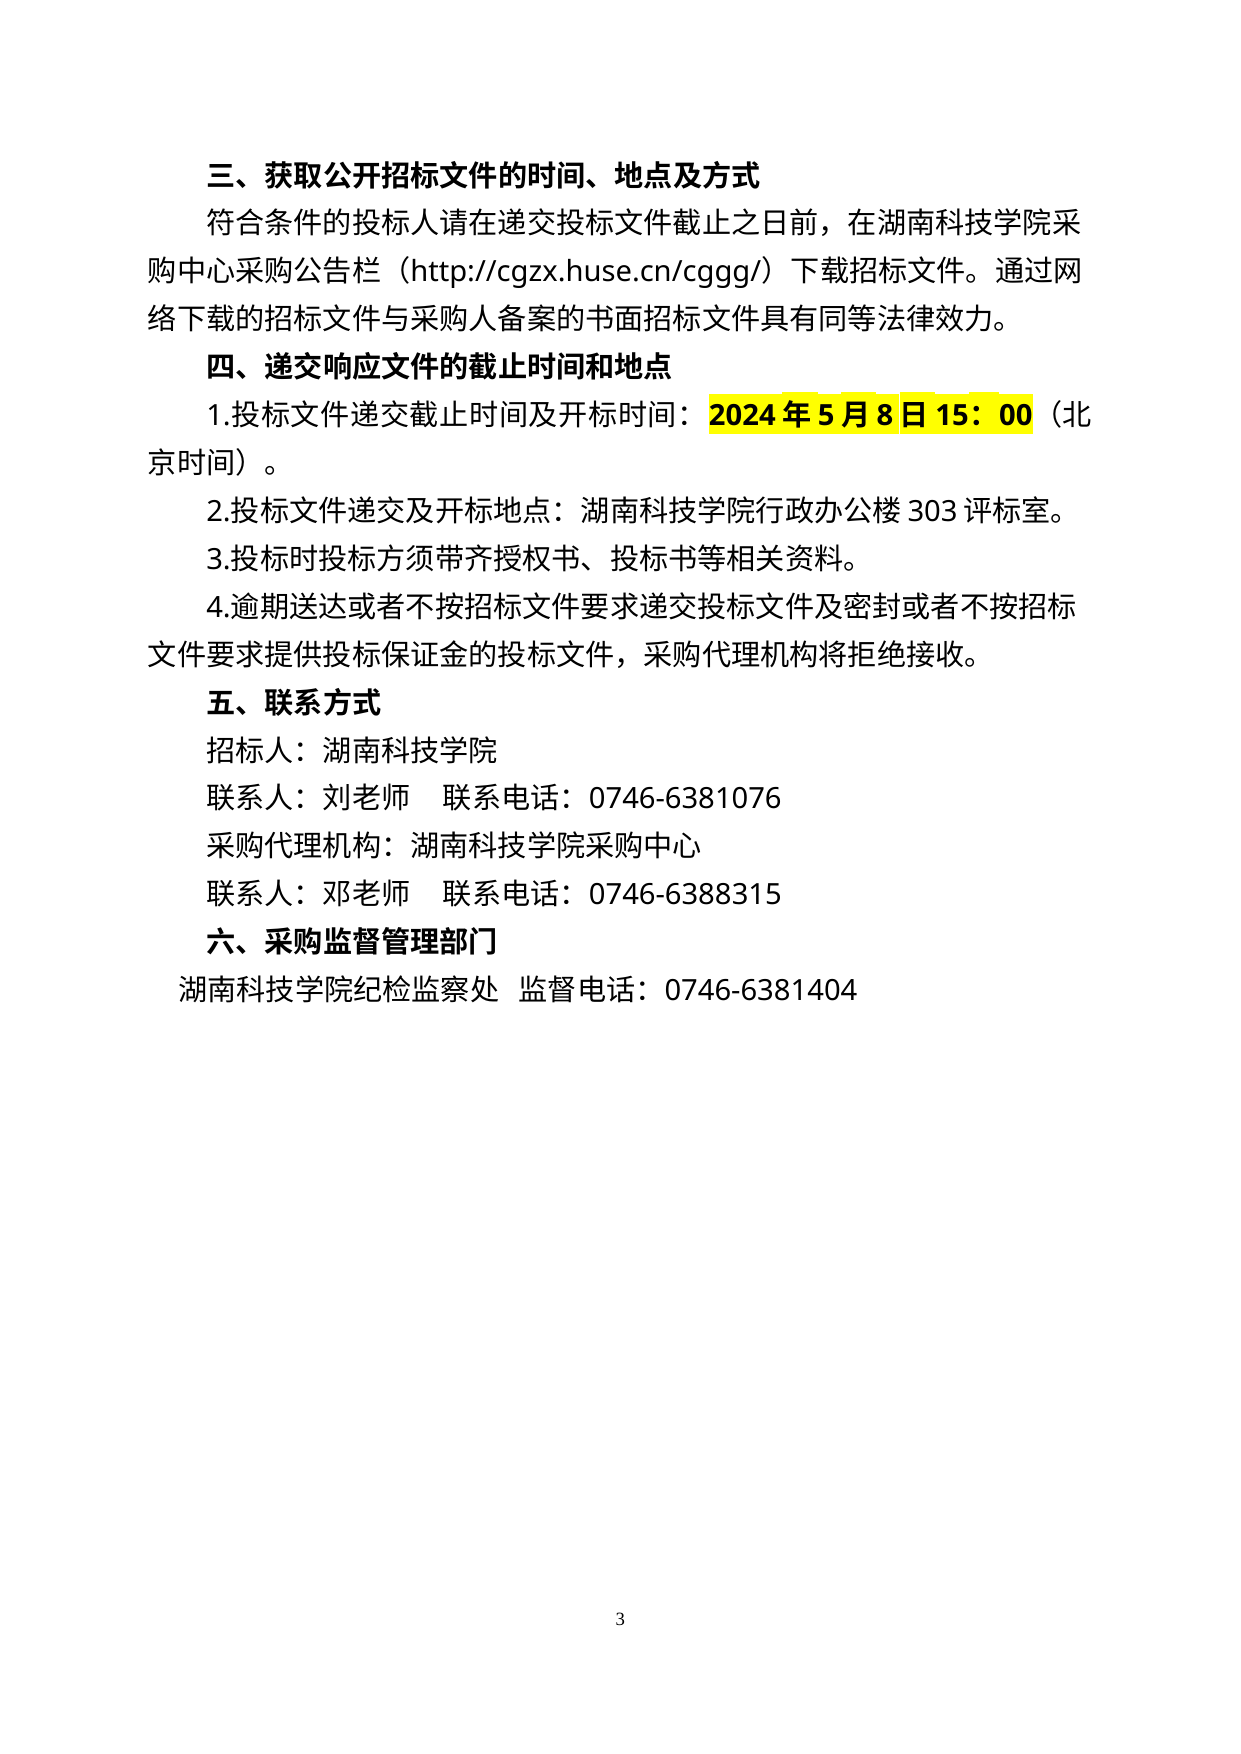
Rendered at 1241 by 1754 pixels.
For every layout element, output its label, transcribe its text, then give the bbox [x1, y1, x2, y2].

text 三、获取公开招标文件的时间、地点及方式 [148, 148, 1092, 196]
text 2.投标文件递交及开标地点：湖南科技学院行政办公楼303评标室。 [148, 483, 1092, 531]
text 六、采购监督管理部门 [148, 914, 1092, 962]
text 4.逾期送达或者不按招标文件要求递交投标文件及密封或者不按招标文件要求提供投标保证金的投标文件，采购代理机构将拒绝接收。 [148, 579, 1092, 675]
text 招标人：湖南科技学院 [148, 723, 1092, 771]
text 3.投标时投标方须带齐授权书、投标书等相关资料。 [148, 531, 1092, 579]
text 五、联系方式 [148, 675, 1092, 723]
text 联系人：邓老师 联系电话：0746-6388315 [148, 866, 1092, 914]
text 符合条件的投标人请在递交投标文件截止之日前，在湖南科技学院采购中心采购公告栏（http://cgzx.huse.cn/cggg/）下载招标文件。通过网络下载的招标文件与采购人备案的书面招标文件具有同等法律效力。 [148, 196, 1092, 339]
text 联系人：刘老师 联系电话：0746-6381076 [148, 771, 1092, 818]
text 采购代理机构：湖南科技学院采购中心 [148, 818, 1092, 866]
text 四、递交响应文件的截止时间和地点 [148, 339, 1092, 387]
text 1.投标文件递交截止时间及开标时间：2024年5月8日15：00（北京时间）。 [148, 387, 1092, 483]
text 湖南科技学院纪检监察处 监督电话：0746-6381404 [148, 962, 1092, 1010]
